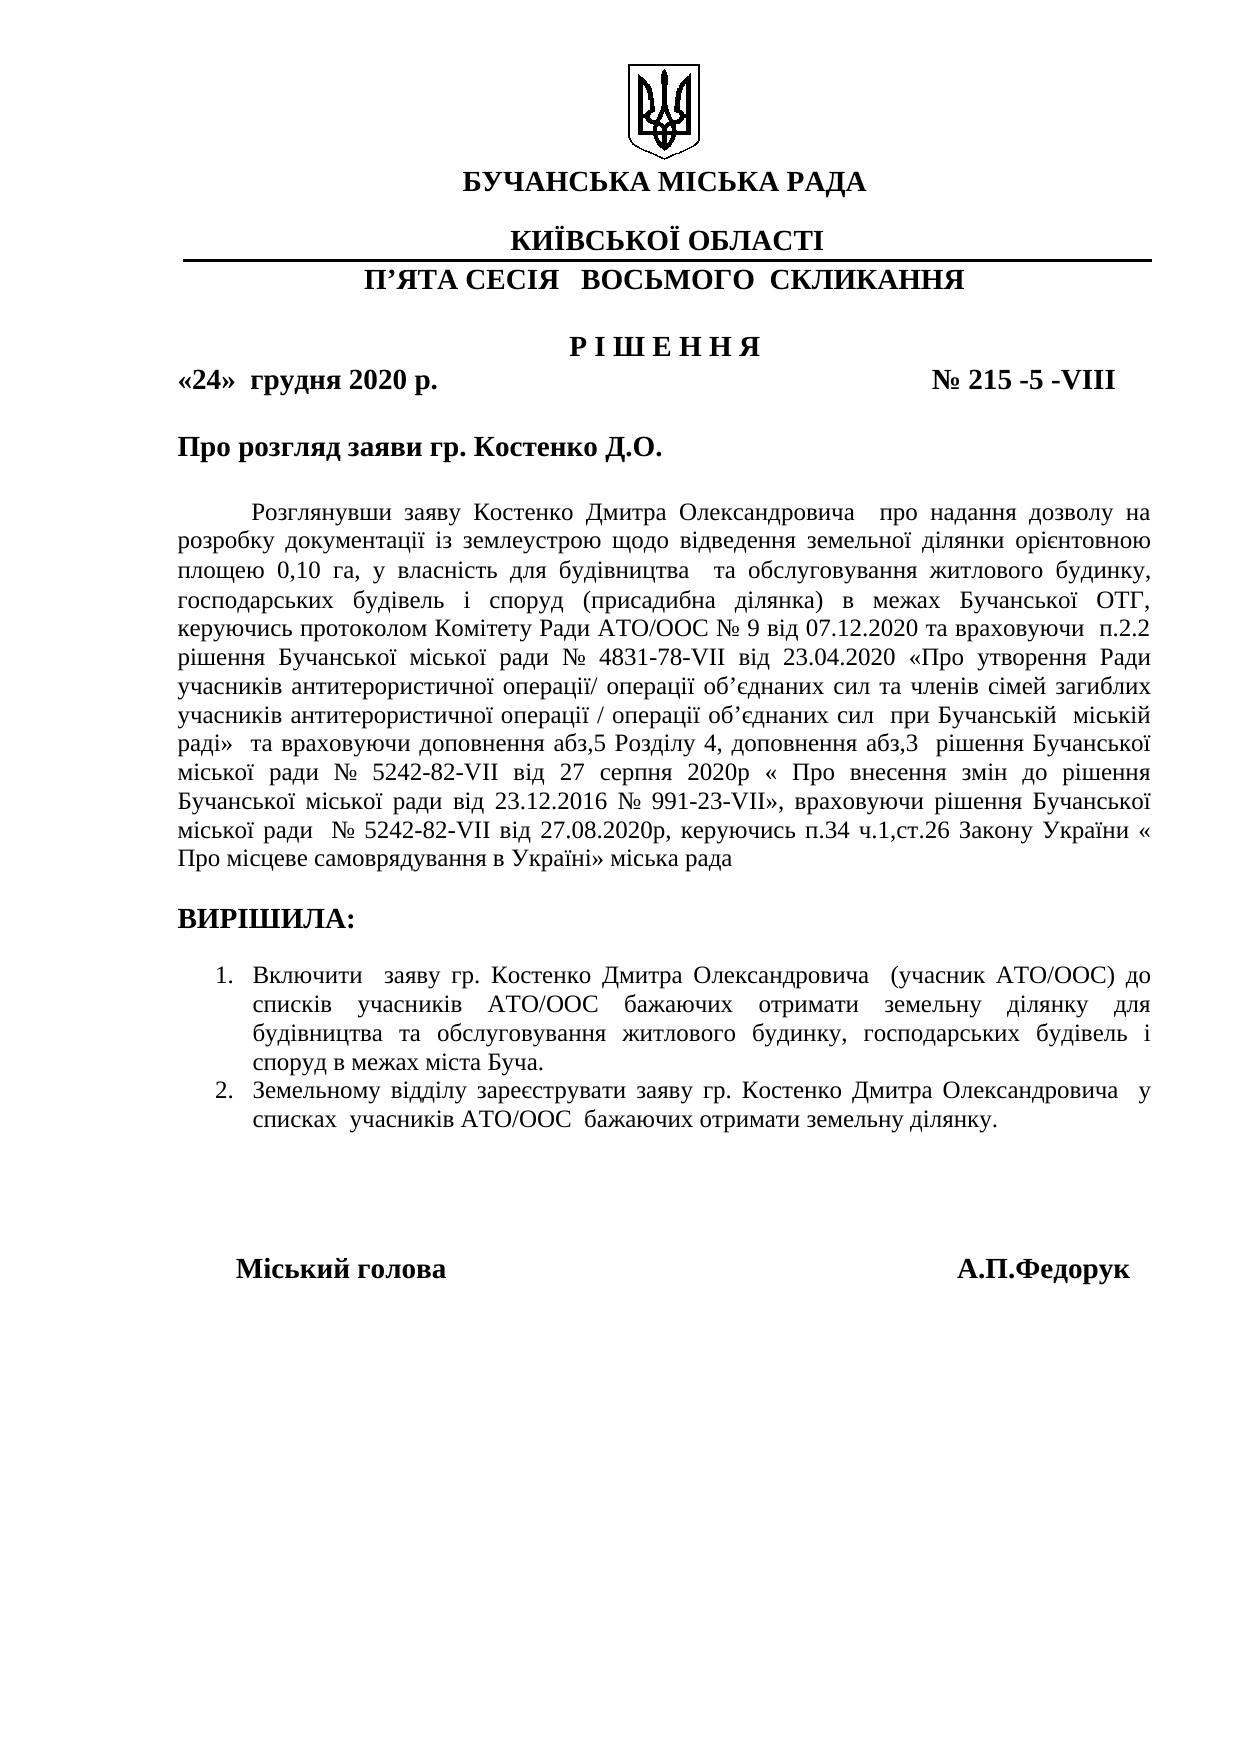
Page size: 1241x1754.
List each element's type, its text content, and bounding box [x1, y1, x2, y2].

text Розглянувши заяву Костенко Дмитра Олександровича про надання дозволу на розробку документації із землеустрою щодо відведення земельної ділянки орієнтовною площею 0,10 га, у власність для будівництва та обслуговування житлового будинку, господарських будівель і споруд (присадибна ділянка) в межах Бучанської ОТГ, керуючись протоколом Комітету Ради АТО/ООС № 9 від 07.12.2020 та враховуючи п.2.2 рішення Бучанської міської ради № 4831-78-VІІ від 23.04.2020 «Про утворення Ради учасників антитерористичної операції/ операції об’єднаних сил та членів сімей загиблих учасників антитерористичної операції / операції об’єднаних сил при Бучанській міській раді» та враховуючи доповнення абз,5 Розділу 4, доповнення абз,3 рішення Бучанської міської ради № 5242-82-VІІ від 27 серпня 2020р « Про внесення змін до рішення Бучанської міської ради від 23.12.2016 № 991-23-VІІ», враховуючи рішення Бучанської міської ради № 5242-82-VІІ від 27.08.2020р, керуючись п.34 ч.1,ст.26 Закону України « Про місцеве самоврядування в Україні» міська рада [177, 497, 1152, 872]
text П’ЯТА СЕСІЯ ВОСЬМОГО СКЛИКАННЯ [177, 262, 1152, 295]
text КИЇВСЬКОЇ ОБЛАСТІ [183, 223, 1152, 259]
text Р І Ш Е Н Н Я [177, 329, 1152, 362]
text Міський голова А.П.Федорук [177, 1252, 1152, 1285]
text ВИРІШИЛА: [177, 901, 1152, 934]
list Включити заяву гр. Костенко Дмитра Олександровича (учасник АТО/ООС) до списків учасників АТО/ООС бажаючих отримати земельну ділянку для будівництва та обслуговування житлового будинку, господарських будівель і споруд в межах міста Буча. [215, 960, 1152, 1075]
list Земельному відділу зареєструвати заяву гр. Костенко Дмитра Олександровича у списках учасників АТО/ООС бажаючих отримати земельну ділянку. [215, 1075, 1152, 1133]
text «24» грудня 2020 р. № 215 -5 -VІІІ [177, 362, 1152, 396]
text Про розгляд заяви гр. Костенко Д.О. [177, 429, 1152, 463]
text БУЧАНСЬКА МІСЬКА РАДА [177, 164, 1152, 197]
